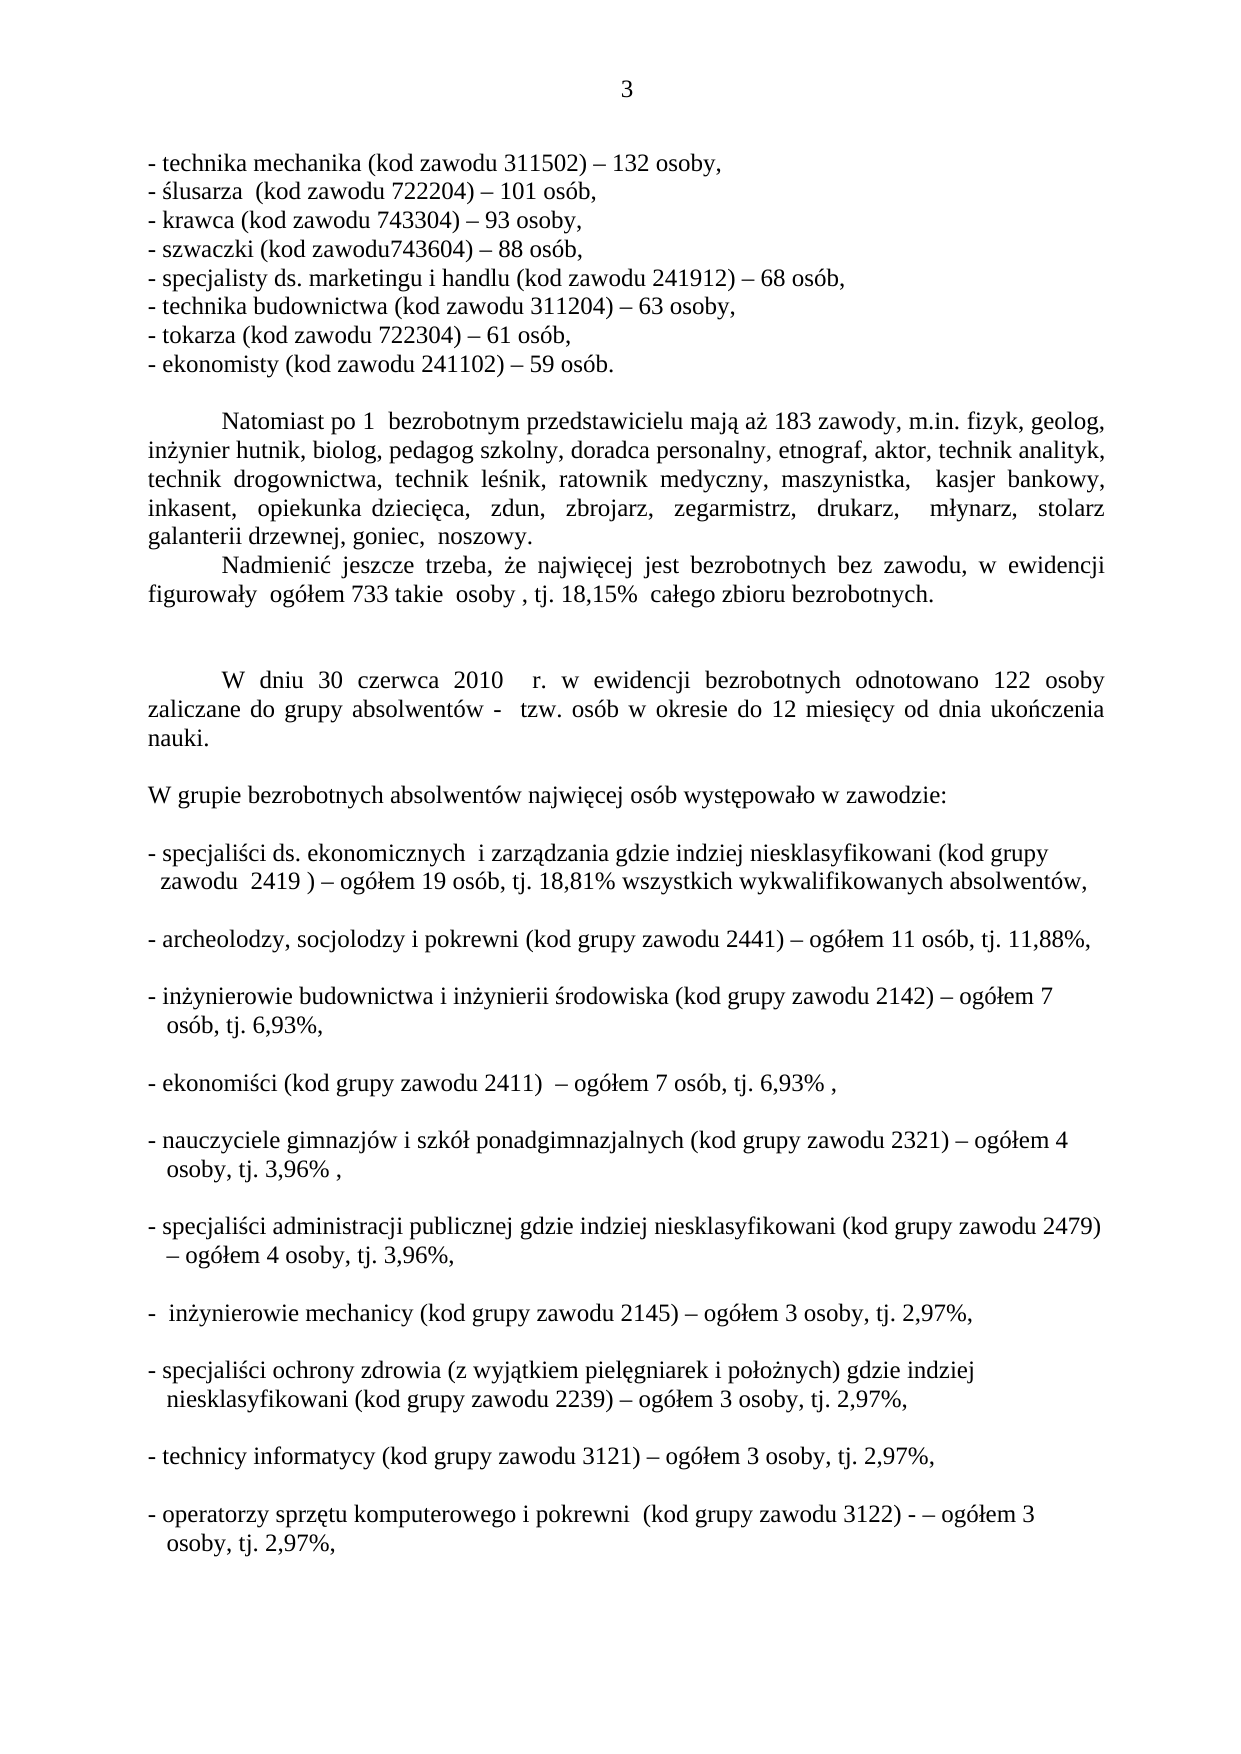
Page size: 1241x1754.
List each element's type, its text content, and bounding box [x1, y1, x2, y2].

text - technika mechanika (kod zawodu 311502) – 132 osoby, [148, 148, 1106, 176]
text - archeolodzy, socjolodzy i pokrewni (kod grupy zawodu 2441) – ogółem 11 osób, tj. 11,88%, [148, 924, 1106, 953]
text - specjaliści ds. ekonomicznych i zarządzania gdzie indziej niesklasyfikowani (kod grupy [148, 838, 1106, 866]
text Nadmienić jeszcze trzeba, że najwięcej jest bezrobotnych bez zawodu, w ewidencji figurowały ogółem 733 takie osoby , tj. 18,15% całego zbioru bezrobotnych. [148, 550, 1106, 608]
text - operatorzy sprzętu komputerowego i pokrewni (kod grupy zawodu 3122) - – ogółem 3 [148, 1499, 1106, 1528]
text - ślusarza (kod zawodu 722204) – 101 osób, [148, 176, 1106, 205]
text - ekonomiści (kod grupy zawodu 2411) – ogółem 7 osób, tj. 6,93% , [148, 1068, 1106, 1096]
text - nauczyciele gimnazjów i szkół ponadgimnazjalnych (kod grupy zawodu 2321) – ogółem 4 [148, 1125, 1106, 1154]
text - tokarza (kod zawodu 722304) – 61 osób, [148, 320, 1106, 349]
text - specjaliści ochrony zdrowia (z wyjątkiem pielęgniarek i położnych) gdzie indziej [148, 1355, 1106, 1384]
text - specjaliści administracji publicznej gdzie indziej niesklasyfikowani (kod grupy zawodu 2479) [148, 1211, 1106, 1240]
text - inżynierowie mechanicy (kod grupy zawodu 2145) – ogółem 3 osoby, tj. 2,97%, [148, 1298, 1106, 1326]
text osoby, tj. 3,96% , [148, 1154, 1106, 1183]
text - technicy informatycy (kod grupy zawodu 3121) – ogółem 3 osoby, tj. 2,97%, [148, 1441, 1106, 1470]
text - ekonomisty (kod zawodu 241102) – 59 osób. [148, 349, 1106, 378]
text osób, tj. 6,93%, [148, 1010, 1106, 1039]
text - inżynierowie budownictwa i inżynierii środowiska (kod grupy zawodu 2142) – ogółem 7 [148, 981, 1106, 1010]
text - krawca (kod zawodu 743304) – 93 osoby, [148, 205, 1106, 234]
text Natomiast po 1 bezrobotnym przedstawicielu mają aż 183 zawody, m.in. fizyk, geolog, inżynier hutnik, biolog, pedagog szkolny, doradca personalny, etnograf, aktor, technik analityk, technik drogownictwa, technik leśnik, ratownik medyczny, maszynistka, kasjer bankowy, inkasent, opiekunka dziecięca, zdun, zbrojarz, zegarmistrz, drukarz, młynarz, stolarz galanterii drzewnej, goniec, noszowy. [148, 406, 1106, 550]
text zawodu 2419 ) – ogółem 19 osób, tj. 18,81% wszystkich wykwalifikowanych absolwentów, [148, 866, 1106, 895]
text niesklasyfikowani (kod grupy zawodu 2239) – ogółem 3 osoby, tj. 2,97%, [148, 1384, 1106, 1413]
text - specjalisty ds. marketingu i handlu (kod zawodu 241912) – 68 osób, [148, 263, 1106, 291]
text - technika budownictwa (kod zawodu 311204) – 63 osoby, [148, 291, 1106, 320]
text osoby, tj. 2,97%, [148, 1528, 1106, 1556]
text W dniu 30 czerwca 2010 r. w ewidencji bezrobotnych odnotowano 122 osoby zaliczane do grupy absolwentów - tzw. osób w okresie do 12 miesięcy od dnia ukończenia nauki. [148, 665, 1106, 751]
text - szwaczki (kod zawodu743604) – 88 osób, [148, 234, 1106, 263]
text – ogółem 4 osoby, tj. 3,96%, [148, 1240, 1106, 1269]
text W grupie bezrobotnych absolwentów najwięcej osób występowało w zawodzie: [148, 780, 1106, 809]
